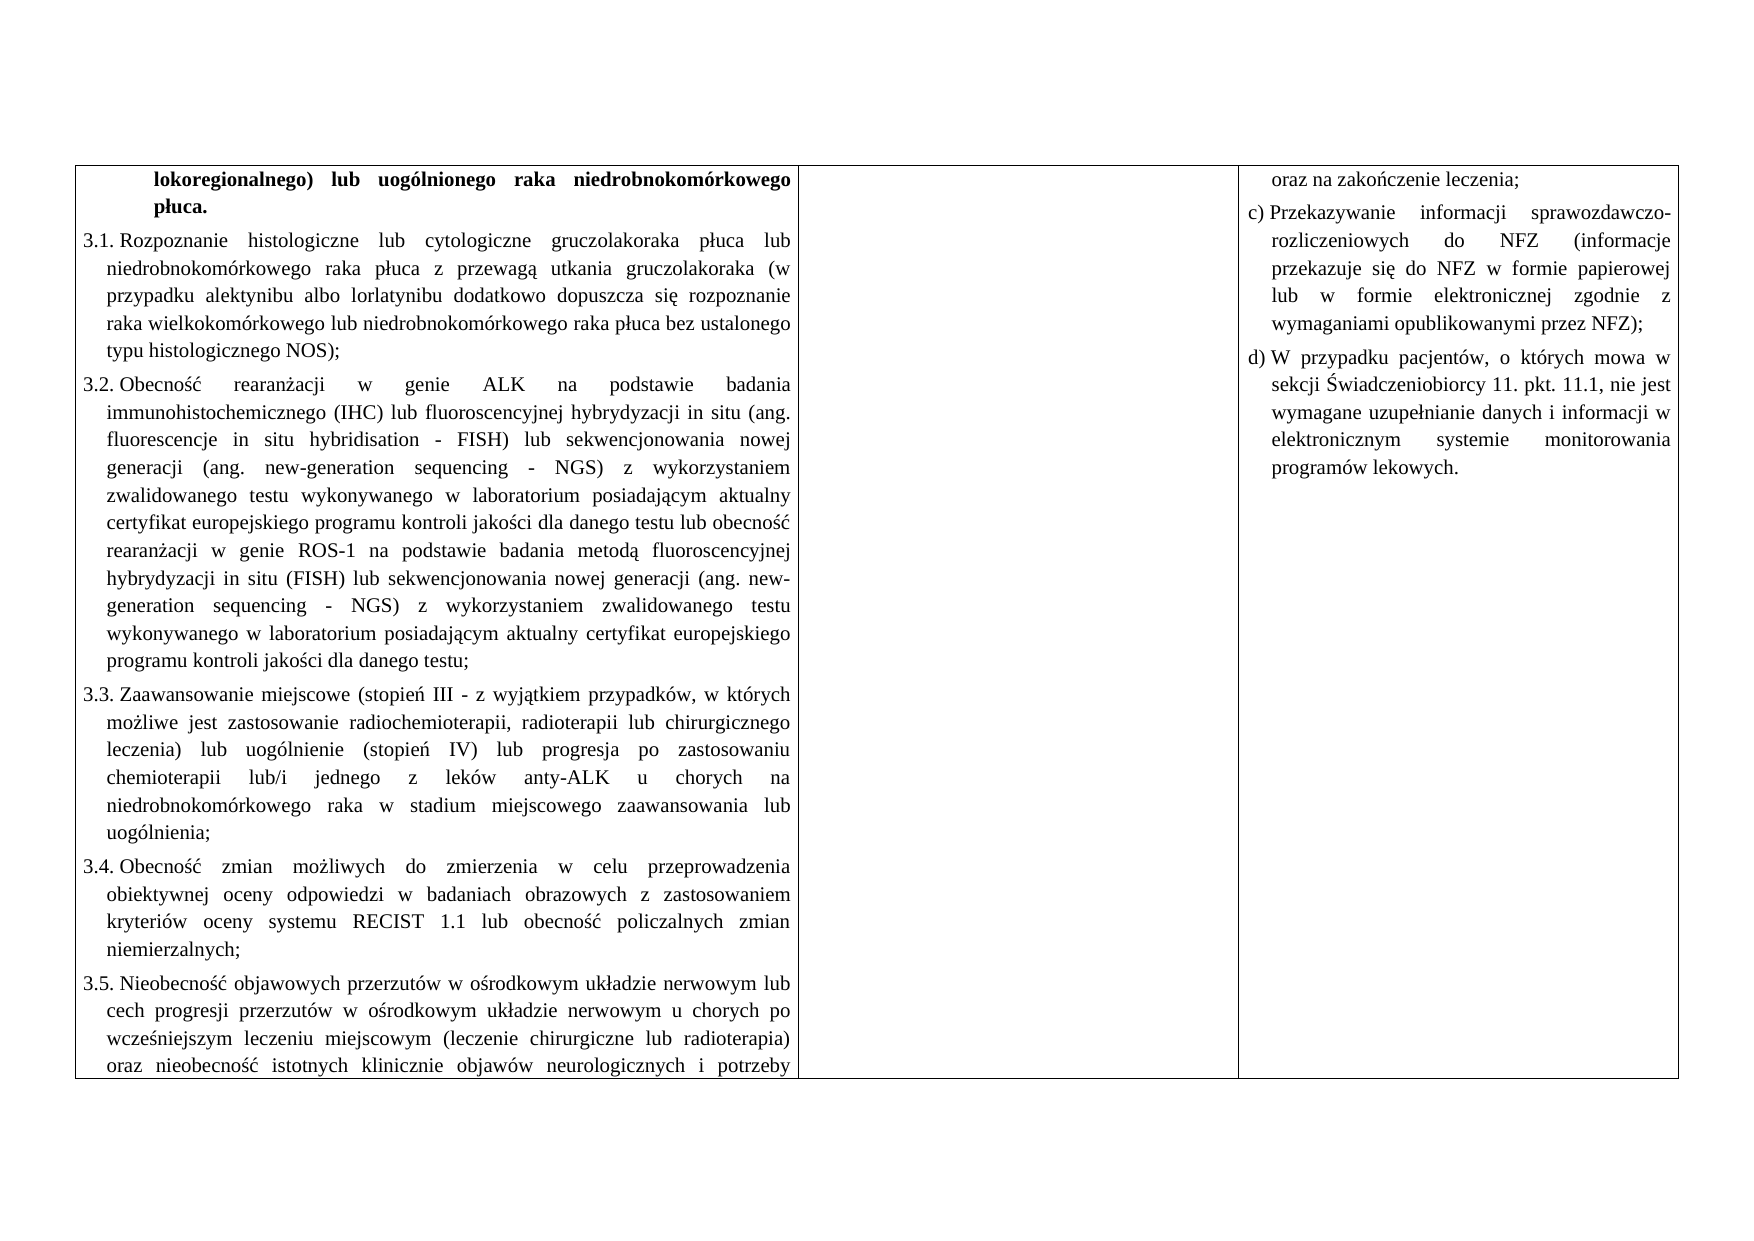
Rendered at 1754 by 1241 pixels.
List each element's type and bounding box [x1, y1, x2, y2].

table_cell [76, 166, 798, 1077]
table_cell [1239, 166, 1678, 1077]
table_cell [799, 166, 1238, 1077]
